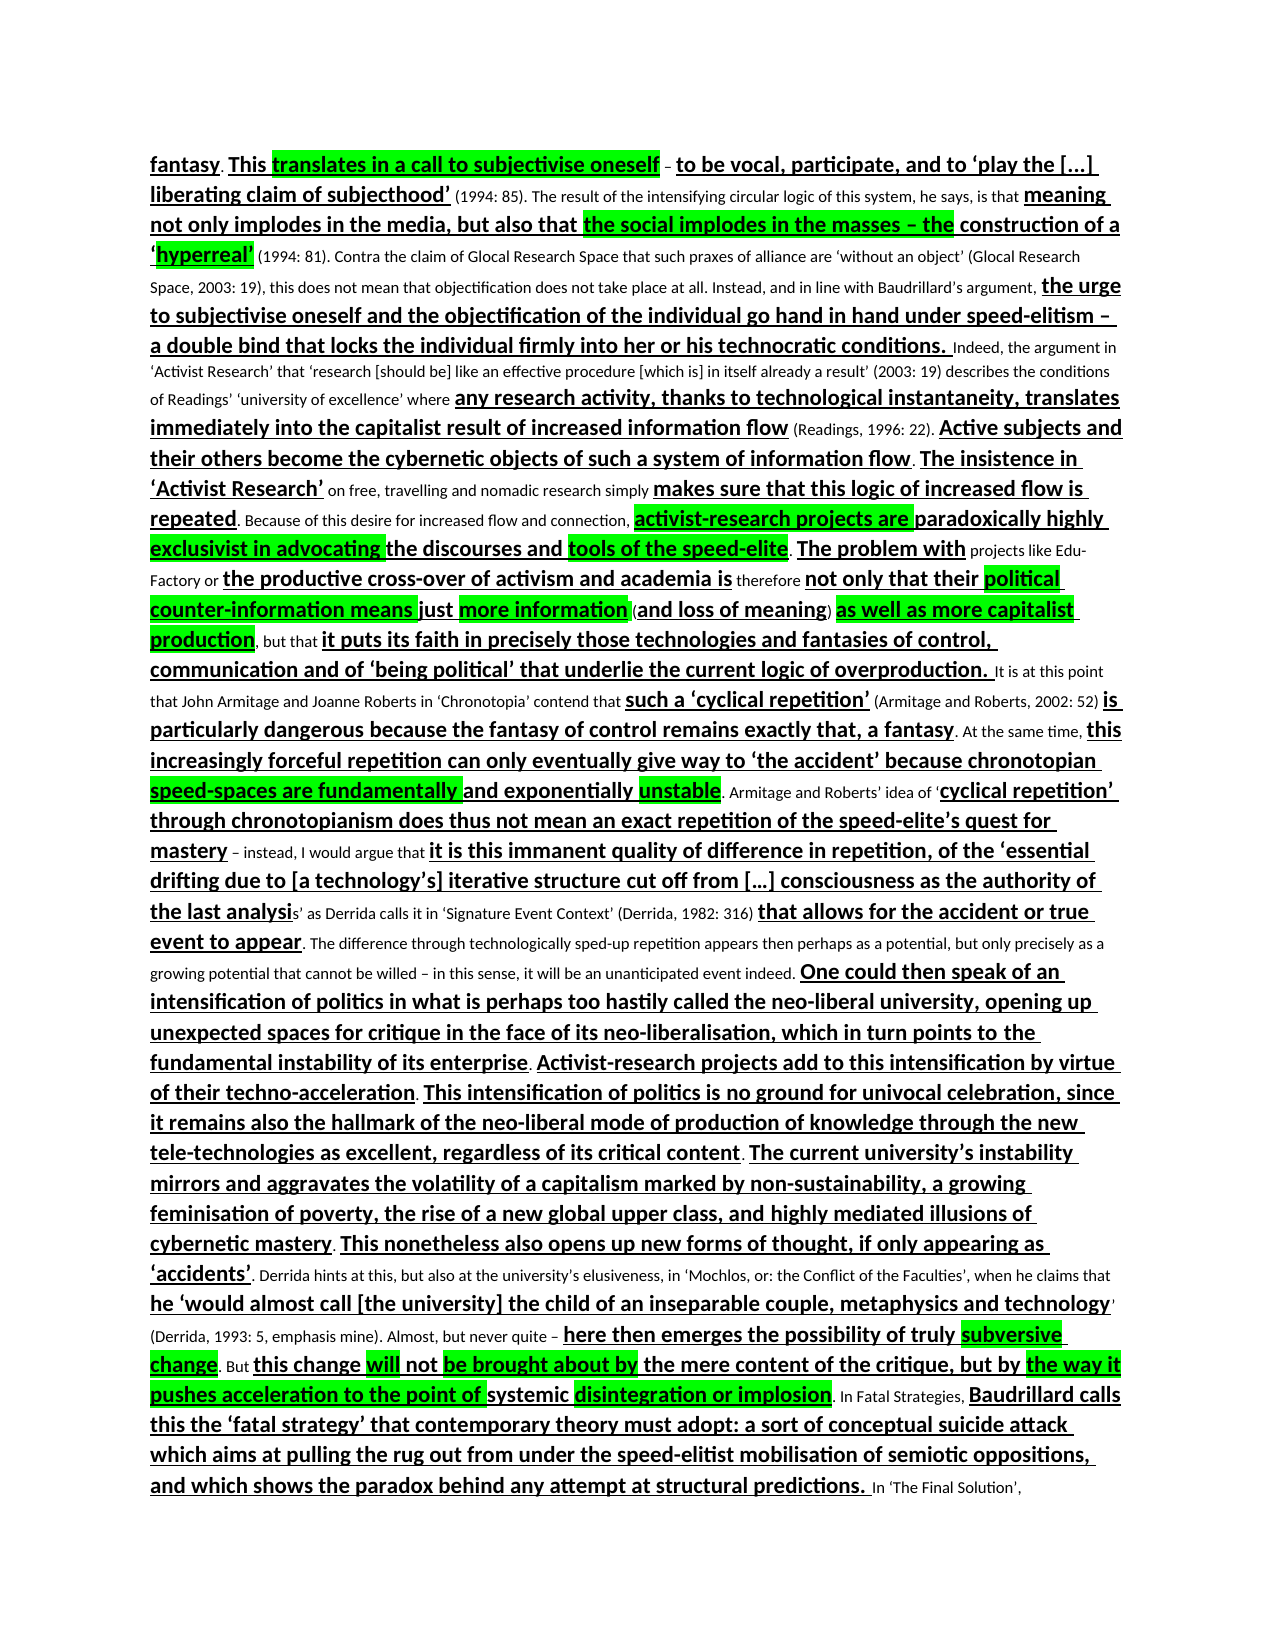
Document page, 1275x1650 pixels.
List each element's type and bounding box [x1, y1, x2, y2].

text [150, 150, 1125, 1499]
